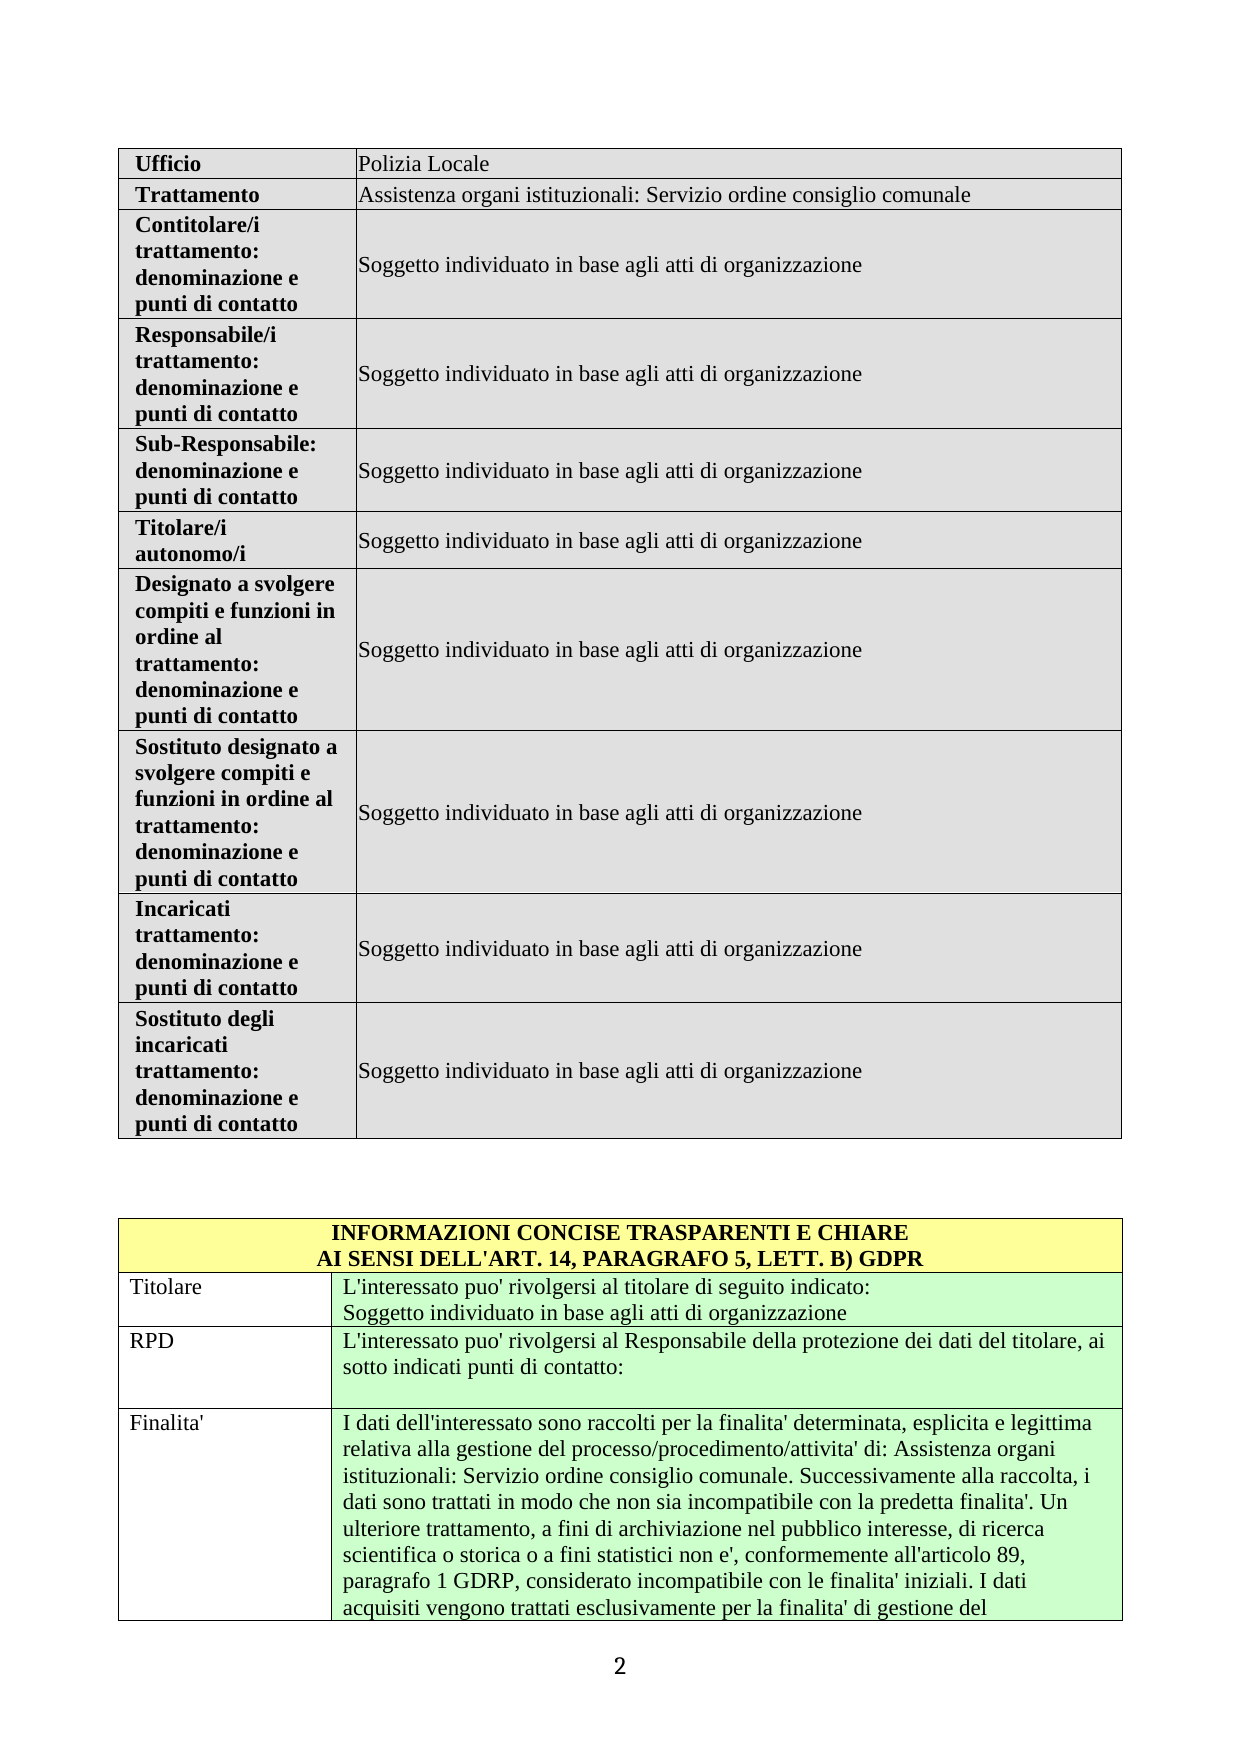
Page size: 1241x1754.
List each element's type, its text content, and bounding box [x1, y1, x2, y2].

table_cell Polizia Locale [357, 149, 1121, 178]
table_cell Soggetto individuato in base agli atti di organizzazione [357, 319, 1121, 428]
table_cell Trattamento [119, 179, 356, 209]
table_cell Sub-Responsabile: denominazione e punti di contatto [119, 429, 356, 511]
table_cell Finalita' [119, 1409, 331, 1620]
table_cell Soggetto individuato in base agli atti di organizzazione [357, 731, 1121, 892]
table_cell Contitolare/i trattamento: denominazione e punti di contatto [119, 210, 356, 318]
table_cell Incaricati trattamento: denominazione e punti di contatto [119, 894, 356, 1002]
table_cell Ufficio [119, 149, 356, 178]
table_cell RPD [119, 1327, 331, 1408]
table_cell Sostituto degli incaricati trattamento: denominazione e punti di contatto [119, 1003, 356, 1138]
table_cell Soggetto individuato in base agli atti di organizzazione [357, 1003, 1121, 1138]
table_cell Soggetto individuato in base agli atti di organizzazione [357, 569, 1121, 730]
table_cell Soggetto individuato in base agli atti di organizzazione [357, 429, 1121, 511]
table_cell Assistenza organi istituzionali: Servizio ordine consiglio comunale [357, 179, 1121, 209]
table_cell Responsabile/i trattamento: denominazione e punti di contatto [119, 319, 356, 428]
table_cell Soggetto individuato in base agli atti di organizzazione [357, 894, 1121, 1002]
table_cell Soggetto individuato in base agli atti di organizzazione [357, 210, 1121, 318]
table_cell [332, 1409, 1122, 1620]
table_header INFORMAZIONI CONCISE TRASPARENTI E CHIARE AI SENSI DELL'ART. 14, PARAGRAFO 5, LETT. B) GDPR [119, 1219, 1122, 1272]
table_cell Soggetto individuato in base agli atti di organizzazione [357, 512, 1121, 568]
table_cell L'interessato puo' rivolgersi al titolare di seguito indicato: Soggetto individuato in base agli atti di organizzazione [332, 1273, 1122, 1326]
table_cell L'interessato puo' rivolgersi al Responsabile della protezione dei dati del titolare, ai sotto indicati punti di contatto: [332, 1327, 1122, 1408]
table_cell Designato a svolgere compiti e funzioni in ordine al trattamento: denominazione e punti di contatto [119, 569, 356, 730]
table_cell Sostituto designato a svolgere compiti e funzioni in ordine al trattamento: denominazione e punti di contatto [119, 731, 356, 892]
table_cell Titolare [119, 1273, 331, 1326]
table_cell Titolare/i autonomo/i [119, 512, 356, 568]
